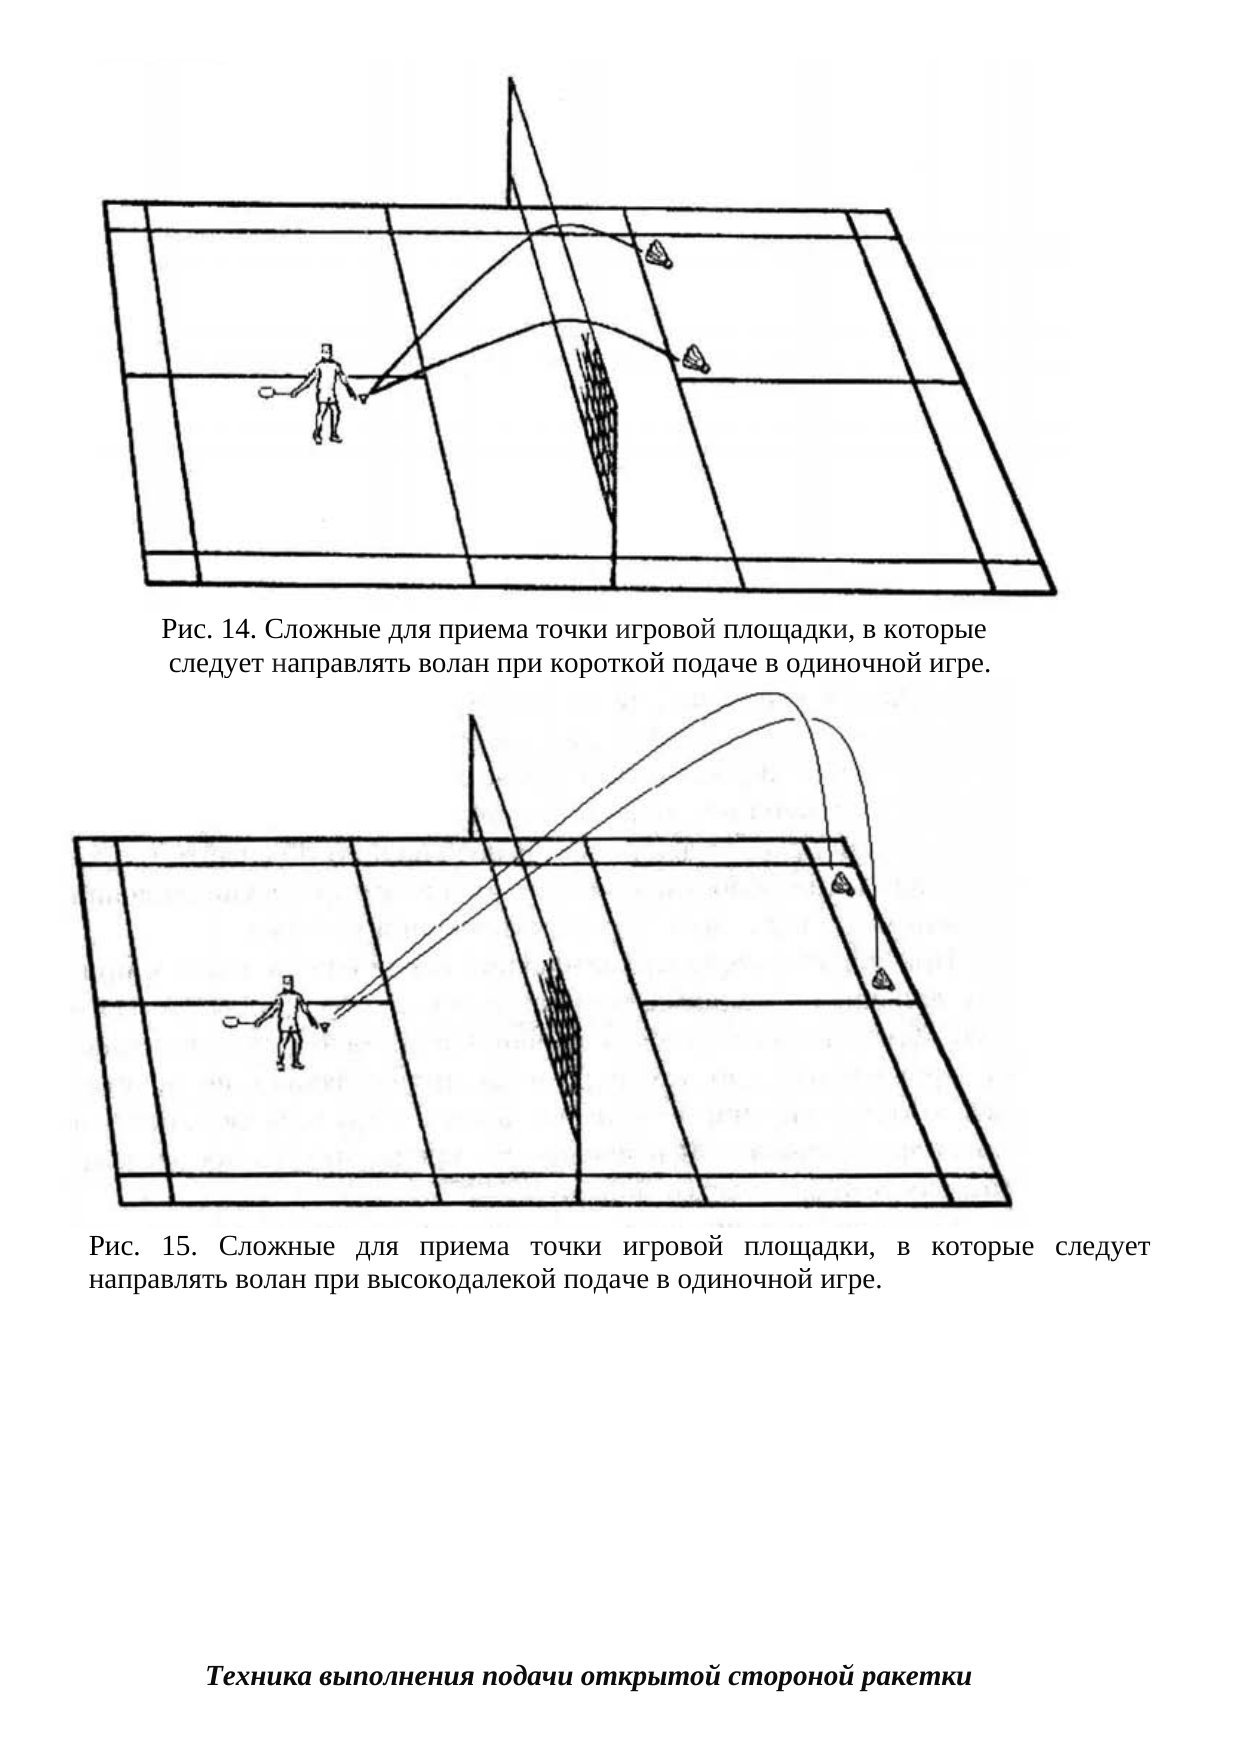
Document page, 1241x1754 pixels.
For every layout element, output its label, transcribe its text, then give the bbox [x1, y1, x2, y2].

text следует направлять волан при короткой подаче в одиночной игре. [59, 645, 1152, 678]
picture [59, 678, 1034, 1228]
text Рис. 15. Сложные для приема точки игровой площадки, в которые следует направлять волан при высокодалекой подаче в одиночной игре. [88, 1228, 1152, 1295]
picture [95, 59, 1071, 612]
text Техника выполнения подачи открытой стороной ракетки [59, 1658, 1152, 1692]
text Рис. 14. Сложные для приема точки игровой площадки, в которые [59, 611, 1152, 645]
